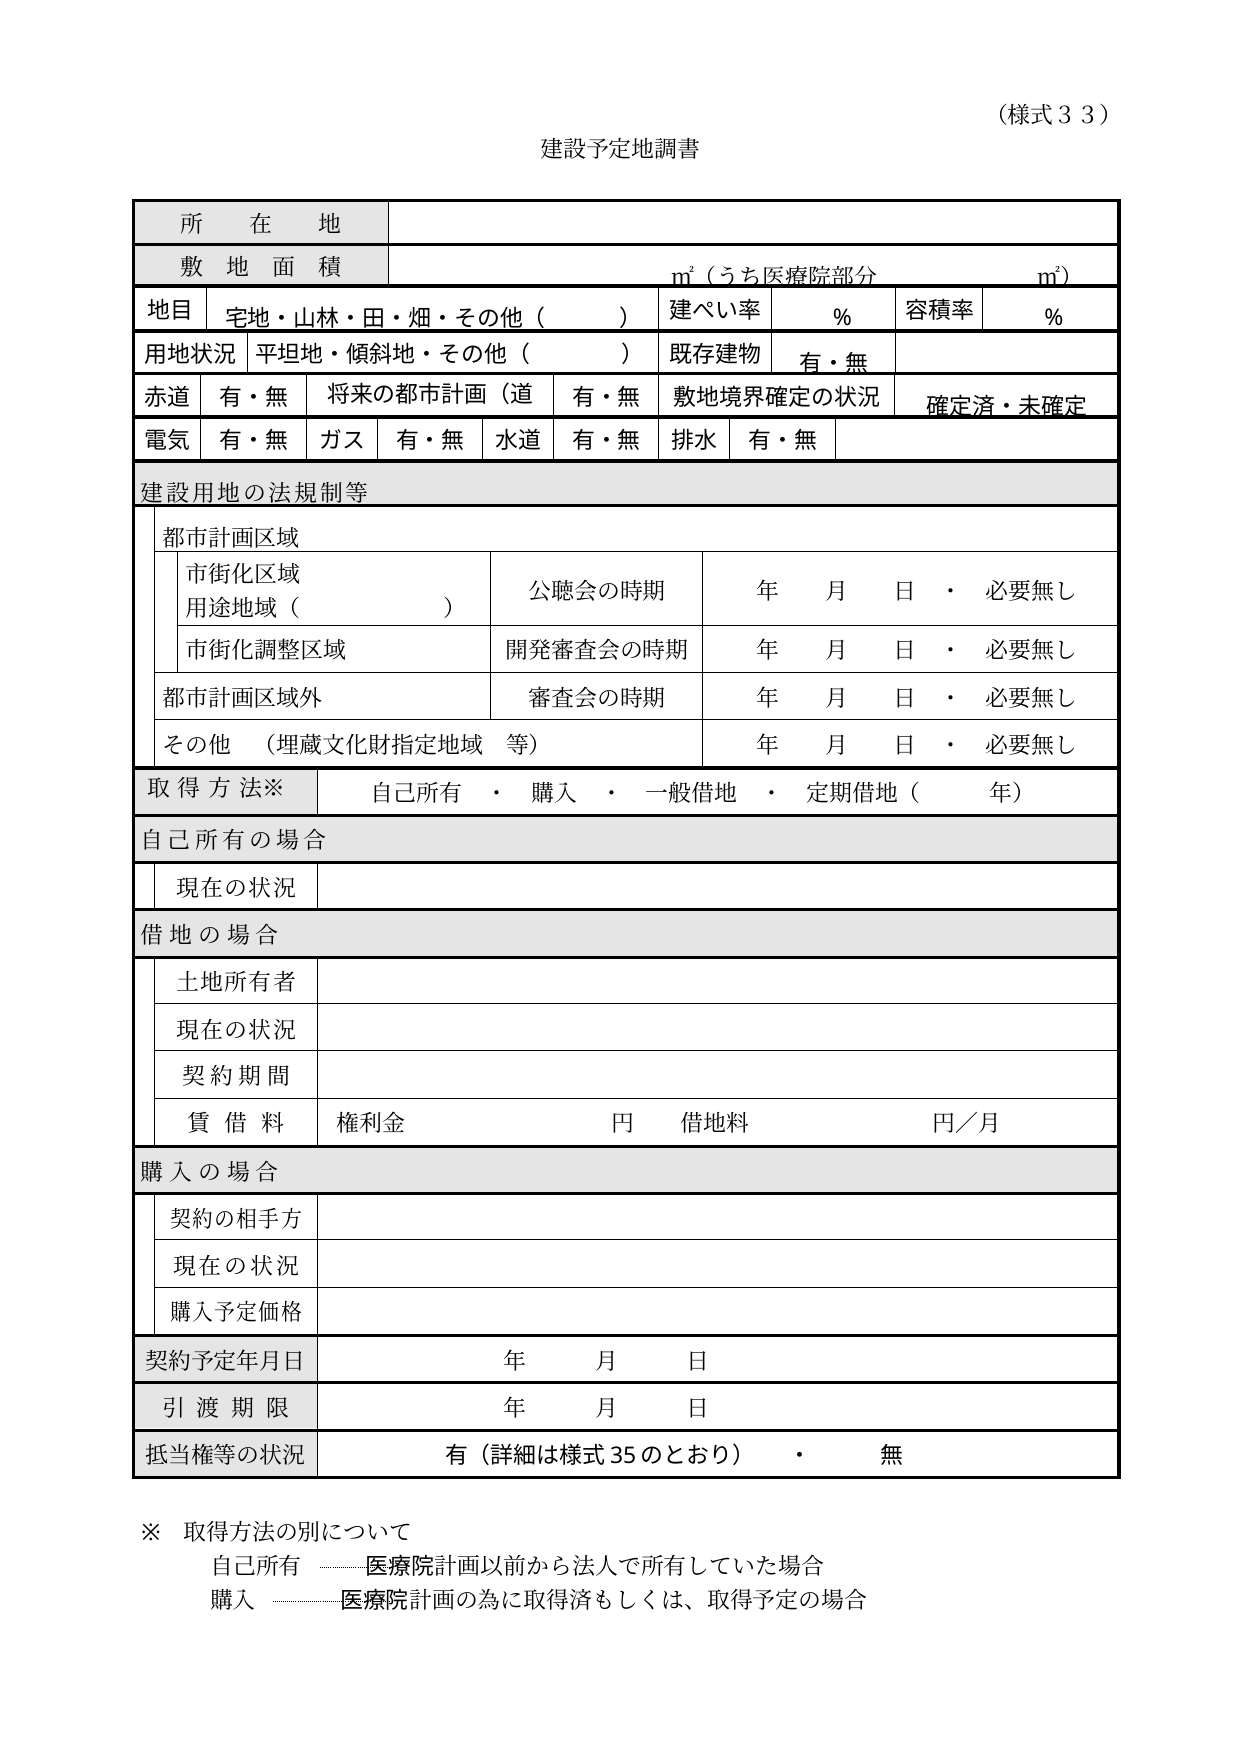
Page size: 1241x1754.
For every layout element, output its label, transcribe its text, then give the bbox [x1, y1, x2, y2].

table_cell [318, 1004, 1117, 1050]
table_cell 年 月 日 [318, 1337, 1117, 1381]
table_cell 敷地境界確定の状況 [659, 375, 894, 415]
table_cell 都市計画区域外 [155, 673, 490, 719]
table_cell 年 月 日 ・ 必要無し [703, 552, 1117, 624]
table_cell [318, 959, 1117, 1003]
text 建設予定地調書 [118, 131, 1122, 165]
table_cell 将来の都市計画（道路） [307, 375, 553, 415]
table_cell 排水 [659, 419, 729, 459]
table_cell 年 月 日 ・ 必要無し [703, 673, 1117, 719]
table_cell 敷 地 面 積 [135, 246, 388, 284]
text 自己所有 医療院計画以前から法人で所有していた場合 [118, 1547, 1122, 1581]
table_cell 建ぺい率 [659, 288, 771, 329]
table_cell % [772, 288, 895, 329]
table_cell 有（詳細は様式35のとおり） ・ 無 [318, 1432, 1117, 1476]
table_cell 自己所有の場合 [135, 817, 1117, 861]
table_cell 用地状況 [135, 333, 247, 372]
text ※ 取得方法の別について [118, 1513, 1122, 1547]
text 購入 医療院計画の為に取得済もしくは、取得予定の場合 [118, 1581, 1122, 1616]
table_cell 有・無 [378, 419, 482, 459]
table_cell 有・無 [201, 419, 306, 459]
table_cell 公聴会の時期 [491, 552, 702, 624]
table_cell 有・無 [201, 375, 306, 415]
table_cell 契約予定年月日 [135, 1337, 317, 1381]
table_cell 開発審査会の時期 [491, 626, 702, 672]
table_cell [135, 507, 154, 766]
table_cell [318, 1195, 1117, 1239]
table_header 所 在 地 [135, 202, 388, 243]
table_cell 購入予定価格 [155, 1288, 317, 1334]
table_cell 電気 [135, 419, 200, 459]
table_cell % [983, 288, 1117, 329]
table_cell 水道 [483, 419, 553, 459]
table_cell 取 得 方 法※ [135, 770, 317, 814]
table_cell 現在の状況 [155, 864, 317, 908]
text （様式３３） [118, 96, 1122, 131]
table_cell [896, 333, 1117, 372]
table_cell 確定済・未確定 [895, 375, 1117, 415]
table_cell [318, 864, 1117, 908]
table_cell [135, 864, 154, 908]
table_cell 土地所有者 [155, 959, 317, 1003]
table_cell [318, 1288, 1117, 1334]
table_cell 市街化調整区域 [178, 626, 490, 672]
table_cell 平坦地・傾斜地・その他（ ） [248, 333, 658, 372]
table_cell 有・無 [772, 333, 895, 372]
table_cell 既存建物 [659, 333, 771, 372]
table_cell 宅地・山林・田・畑・その他（ ） [207, 288, 658, 329]
table_cell [135, 1195, 154, 1334]
table_cell 契約の相手方 [155, 1195, 317, 1239]
table_cell 都市計画区域 [155, 507, 1117, 551]
table_cell 赤道 [135, 375, 200, 415]
table_cell 年 月 日 ・ 必要無し [703, 720, 1117, 766]
table_cell 容積率 [896, 288, 982, 329]
table_cell 権利金 円 借地料 円／月 [318, 1099, 1117, 1145]
table_cell 引 渡 期 限 [135, 1384, 317, 1428]
table_cell [836, 419, 1117, 459]
table_cell [135, 959, 154, 1145]
table_cell 賃借料 [155, 1099, 317, 1145]
table_cell ガス [307, 419, 377, 459]
table_cell その他 （埋蔵文化財指定地域 等） [155, 720, 702, 766]
table_cell 現在の状況 [155, 1004, 317, 1050]
table_cell 有・無 [730, 419, 835, 459]
table_cell [318, 1240, 1117, 1287]
table_cell 有・無 [554, 375, 658, 415]
table_cell 地目 [135, 288, 206, 329]
table_cell [155, 552, 177, 672]
table_cell ㎡（うち医療院部分 ㎡） [389, 246, 1117, 284]
table_cell 審査会の時期 [491, 673, 702, 719]
table_cell 購 入 の 場 合 [135, 1148, 1117, 1192]
table_cell 建設用地の法規制等 [135, 463, 1117, 504]
table_cell 年 月 日 ・ 必要無し [703, 626, 1117, 672]
table_cell 有・無 [554, 419, 658, 459]
table_cell 年 月 日 [318, 1384, 1117, 1428]
table_cell 市街化区域 用途地域（ ） [178, 552, 490, 624]
table_cell 契約期間 [155, 1051, 317, 1097]
table_cell [318, 1051, 1117, 1097]
table_cell 自己所有 ・ 購入 ・ 一般借地 ・ 定期借地（ 年） [318, 770, 1117, 814]
table_cell 借 地 の 場 合 [135, 911, 1117, 956]
table_cell 抵当権等の状況 [135, 1432, 317, 1476]
table_header [389, 202, 1117, 243]
table_cell 現在の状況 [155, 1240, 317, 1287]
